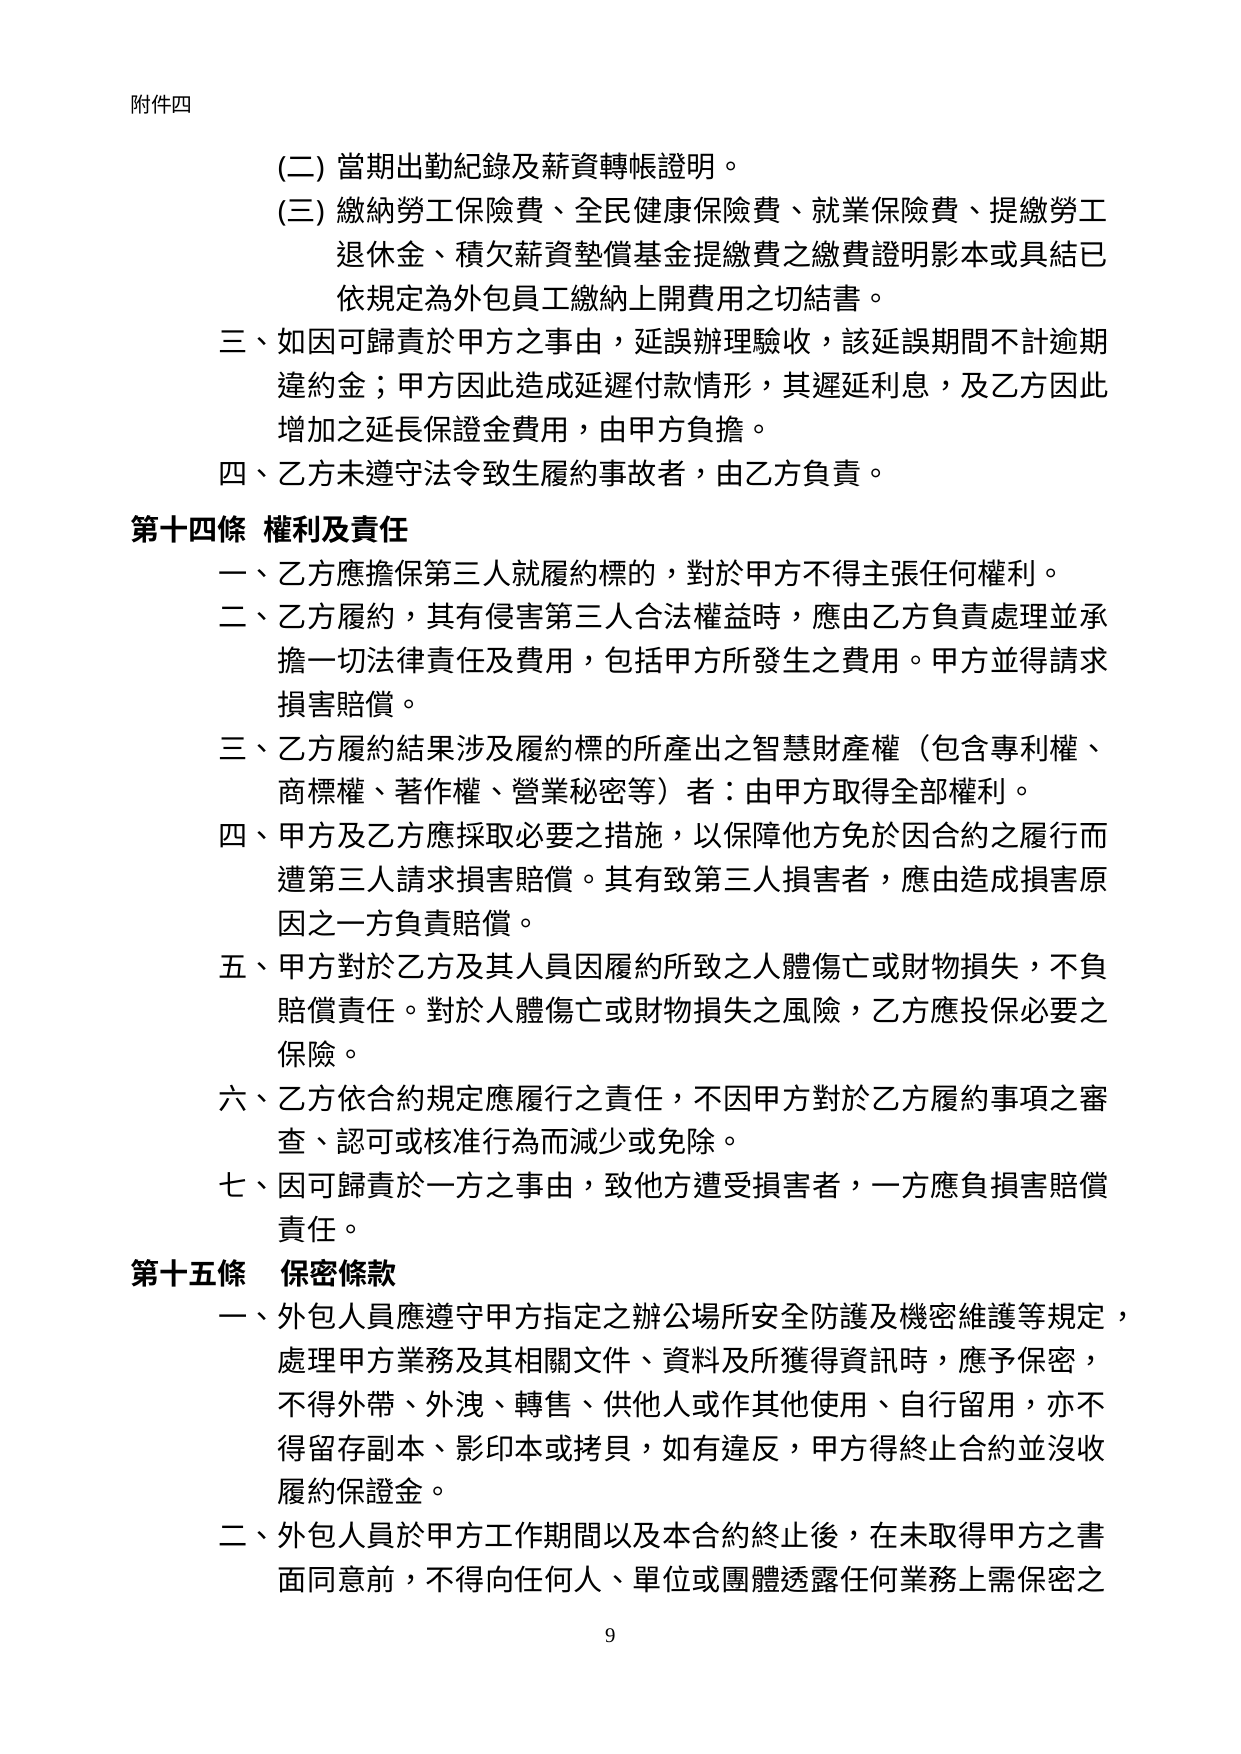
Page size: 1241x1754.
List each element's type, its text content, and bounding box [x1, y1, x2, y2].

list 乙方履約結果涉及履約標的所產出之智慧財產權（包含專利權、商標權、著作權、營業秘密等）者：由甲方取得全部權利。 [218, 724, 1110, 812]
list 外包人員應遵守甲方指定之辦公場所安全防護及機密維護等規定，處理甲方業務及其相關文件、資料及所獲得資訊時，應予保密，不得外帶、外洩、轉售、供他人或作其他使用、自行留用，亦不得留存副本、影印本或拷貝，如有違反，甲方得終止合約並沒收履約保證金。 [218, 1293, 1108, 1512]
list 權利及責任 [130, 505, 1110, 549]
list 因可歸責於一方之事由，致他方遭受損害者，一方應負損害賠償責任。 [218, 1162, 1110, 1249]
list 乙方應擔保第三人就履約標的，對於甲方不得主張任何權利。 [218, 549, 1110, 593]
list 如因可歸責於甲方之事由，延誤辦理驗收，該延誤期間不計逾期違約金；甲方因此造成延遲付款情形，其遲延利息，及乙方因此增加之延長保證金費用，由甲方負擔。 [218, 318, 1110, 449]
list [218, 1512, 1108, 1599]
list 乙方依合約規定應履行之責任，不因甲方對於乙方履約事項之審查、認可或核准行為而減少或免除。 [218, 1074, 1110, 1162]
list 繳納勞工保險費、全民健康保險費、就業保險費、提繳勞工退休金、積欠薪資墊償基金提繳費之繳費證明影本或具結已依規定為外包員工繳納上開費用之切結書。 [278, 187, 1110, 318]
list 甲方對於乙方及其人員因履約所致之人體傷亡或財物損失，不負賠償責任。對於人體傷亡或財物損失之風險，乙方應投保必要之保險。 [218, 943, 1110, 1074]
list 乙方履約，其有侵害第三人合法權益時，應由乙方負責處理並承擔一切法律責任及費用，包括甲方所發生之費用。甲方並得請求損害賠償。 [218, 593, 1110, 724]
list 保密條款 [130, 1249, 1110, 1293]
list 甲方及乙方應採取必要之措施，以保障他方免於因合約之履行而遭第三人請求損害賠償。其有致第三人損害者，應由造成損害原因之一方負責賠償。 [218, 812, 1110, 943]
list 當期出勤紀錄及薪資轉帳證明。 [278, 143, 1110, 187]
list 乙方未遵守法令致生履約事故者，由乙方負責。 [218, 449, 1110, 493]
